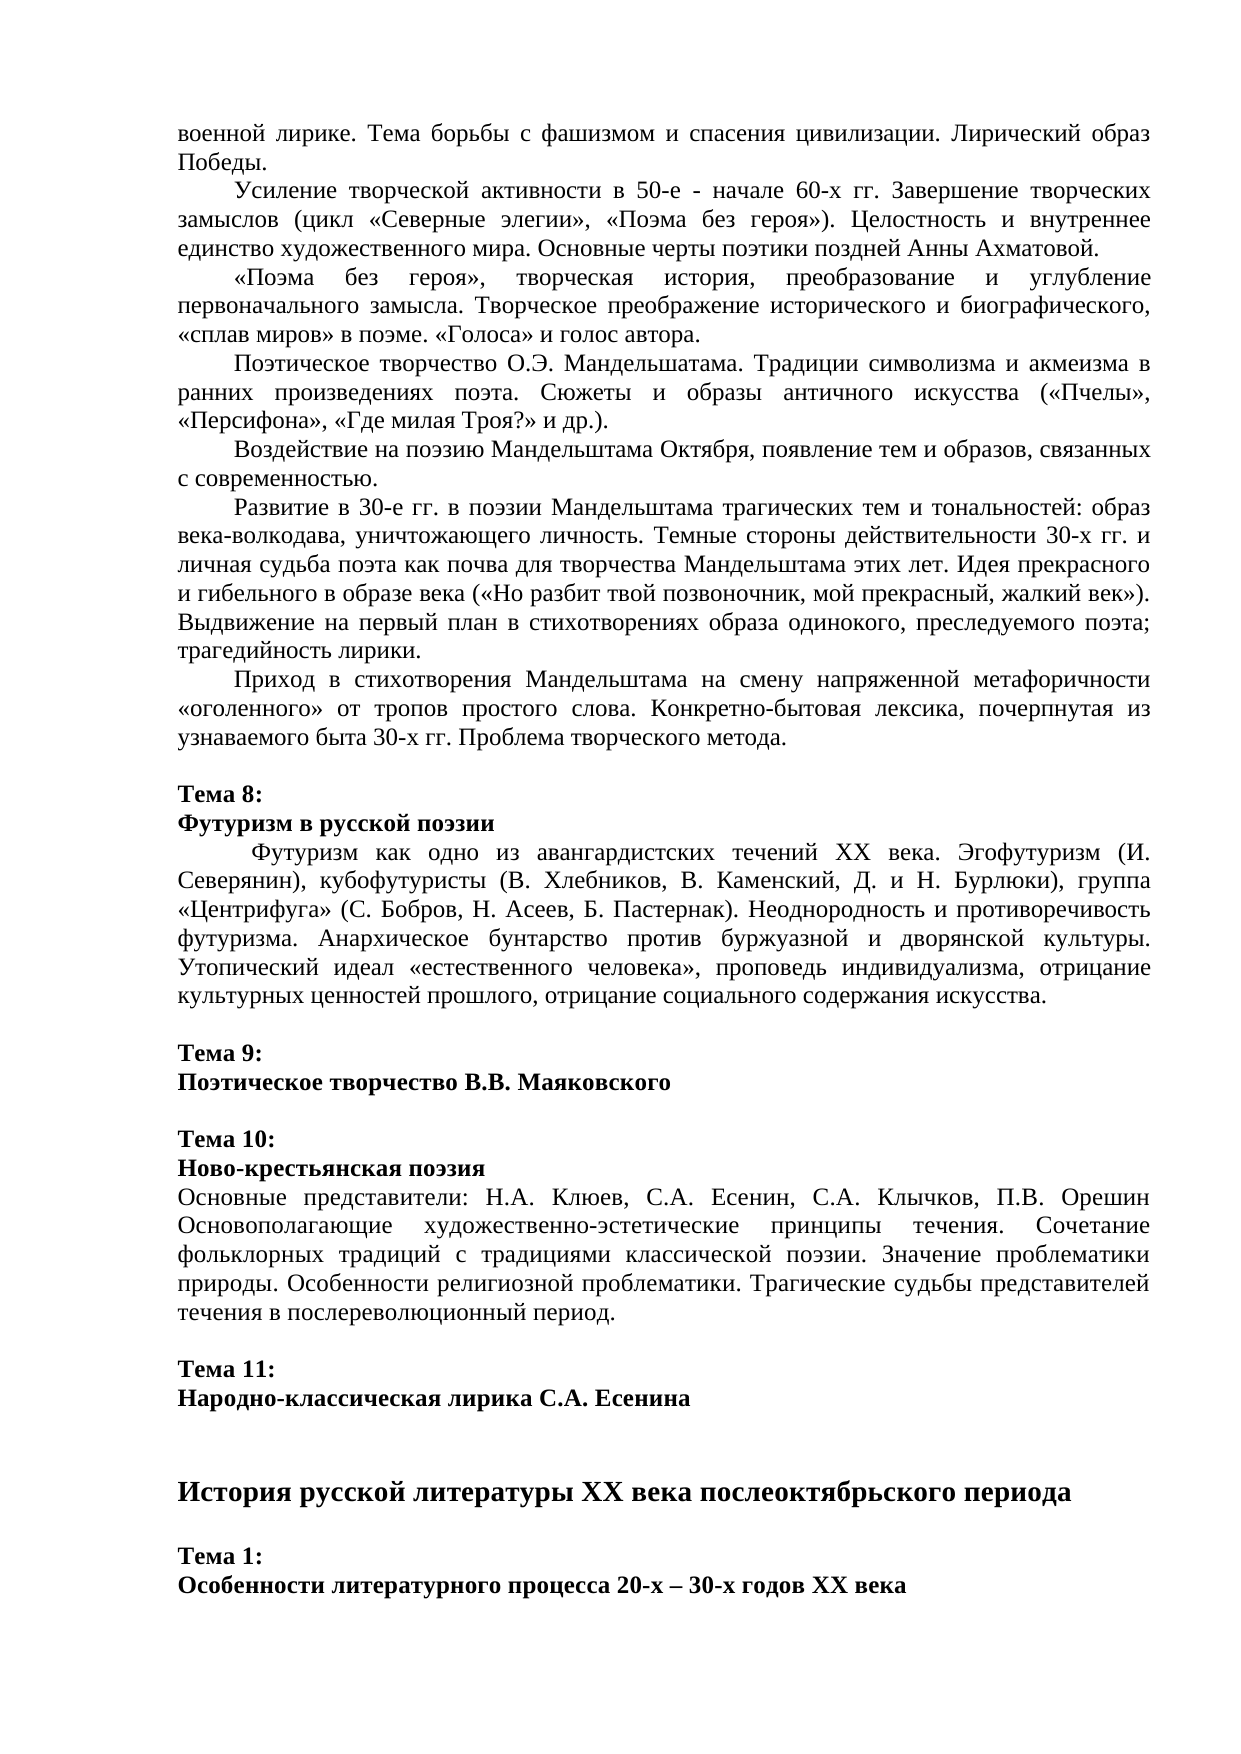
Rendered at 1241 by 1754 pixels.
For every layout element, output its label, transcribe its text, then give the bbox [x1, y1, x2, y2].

text Ново-крестьянская поэзия [177, 1153, 1152, 1182]
text Тема 11: [177, 1354, 1152, 1383]
text История русской литературы ХХ века послеоктябрьского периода [177, 1474, 1152, 1507]
text Тема 10: [177, 1124, 1152, 1153]
text Тема 1: [177, 1541, 1152, 1570]
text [177, 118, 1152, 176]
text Основные представители: Н.А. Клюев, С.А. Есенин, С.А. Клычков, П.В. Орешин Основополагающие художественно-эстетические принципы течения. Сочетание фольклорных традиций с традициями классической поэзии. Значение проблематики природы. Особенности религиозной проблематики. Трагические судьбы представителей течения в послереволюционный период. [177, 1182, 1152, 1326]
text Воздействие на поэзию Мандельштама Октября, появление тем и образов, связанных с современностью. [177, 434, 1152, 492]
text Поэтическое творчество О.Э. Мандельшатама. Традиции символизма и акмеизма в ранних произведениях поэта. Сюжеты и образы античного искусства («Пчелы», «Персифона», «Где милая Троя?» и др.). [177, 348, 1152, 434]
text Развитие в 30-е гг. в поэзии Мандельштама трагических тем и тональностей: образ века-волкодава, уничтожающего личность. Темные стороны действительности 30-х гг. и личная судьба поэта как почва для творчества Мандельштама этих лет. Идея прекрасного и гибельного в образе века («Но разбит твой позвоночник, мой прекрасный, жалкий век»). Выдвижение на первый план в стихотворениях образа одинокого, преследуемого поэта; трагедийность лирики. [177, 492, 1152, 664]
text Тема 9: [177, 1038, 1152, 1067]
text Приход в стихотворения Мандельштама на смену напряженной метафоричности «оголенного» от тропов простого слова. Конкретно-бытовая лексика, почерпнутая из узнаваемого быта 30-х гг. Проблема творческого метода. [177, 664, 1152, 751]
text Поэтическое творчество В.В. Маяковского [177, 1067, 1152, 1096]
text Народно-классическая лирика С.А. Есенина [177, 1383, 1152, 1412]
text Усиление творческой активности в 50-е - начале 60-х гг. Завершение творческих замыслов (цикл «Северные элегии», «Поэма без героя»). Целостность и внутреннее единство художественного мира. Основные черты поэтики поздней Анны Ахматовой. [177, 176, 1152, 262]
text Футуризм в русской поэзии [177, 808, 1152, 837]
text Особенности литературного процесса 20-х – 30-х годов ХХ века [177, 1570, 1152, 1598]
text Тема 8: [177, 779, 1152, 808]
text Футуризм как одно из авангардистских течений XX века. Эгофутуризм (И. Северянин), кубофутуристы (В. Хлебников, В. Каменский, Д. и Н. Бурлюки), группа «Центрифуга» (С. Бобров, Н. Асеев, Б. Пастернак). Неоднородность и противоречивость футуризма. Анархическое бунтарство против буржуазной и дворянской культуры. Утопический идеал «естественного человека», проповедь индивидуализма, отрицание культурных ценностей прошлого, отрицание социального содержания искусства. [177, 837, 1152, 1009]
text «Поэма без героя», творческая история, преобразование и углубление первоначального замысла. Творческое преображение исторического и биографического, «сплав миров» в поэме. «Голоса» и голос автора. [177, 262, 1152, 348]
